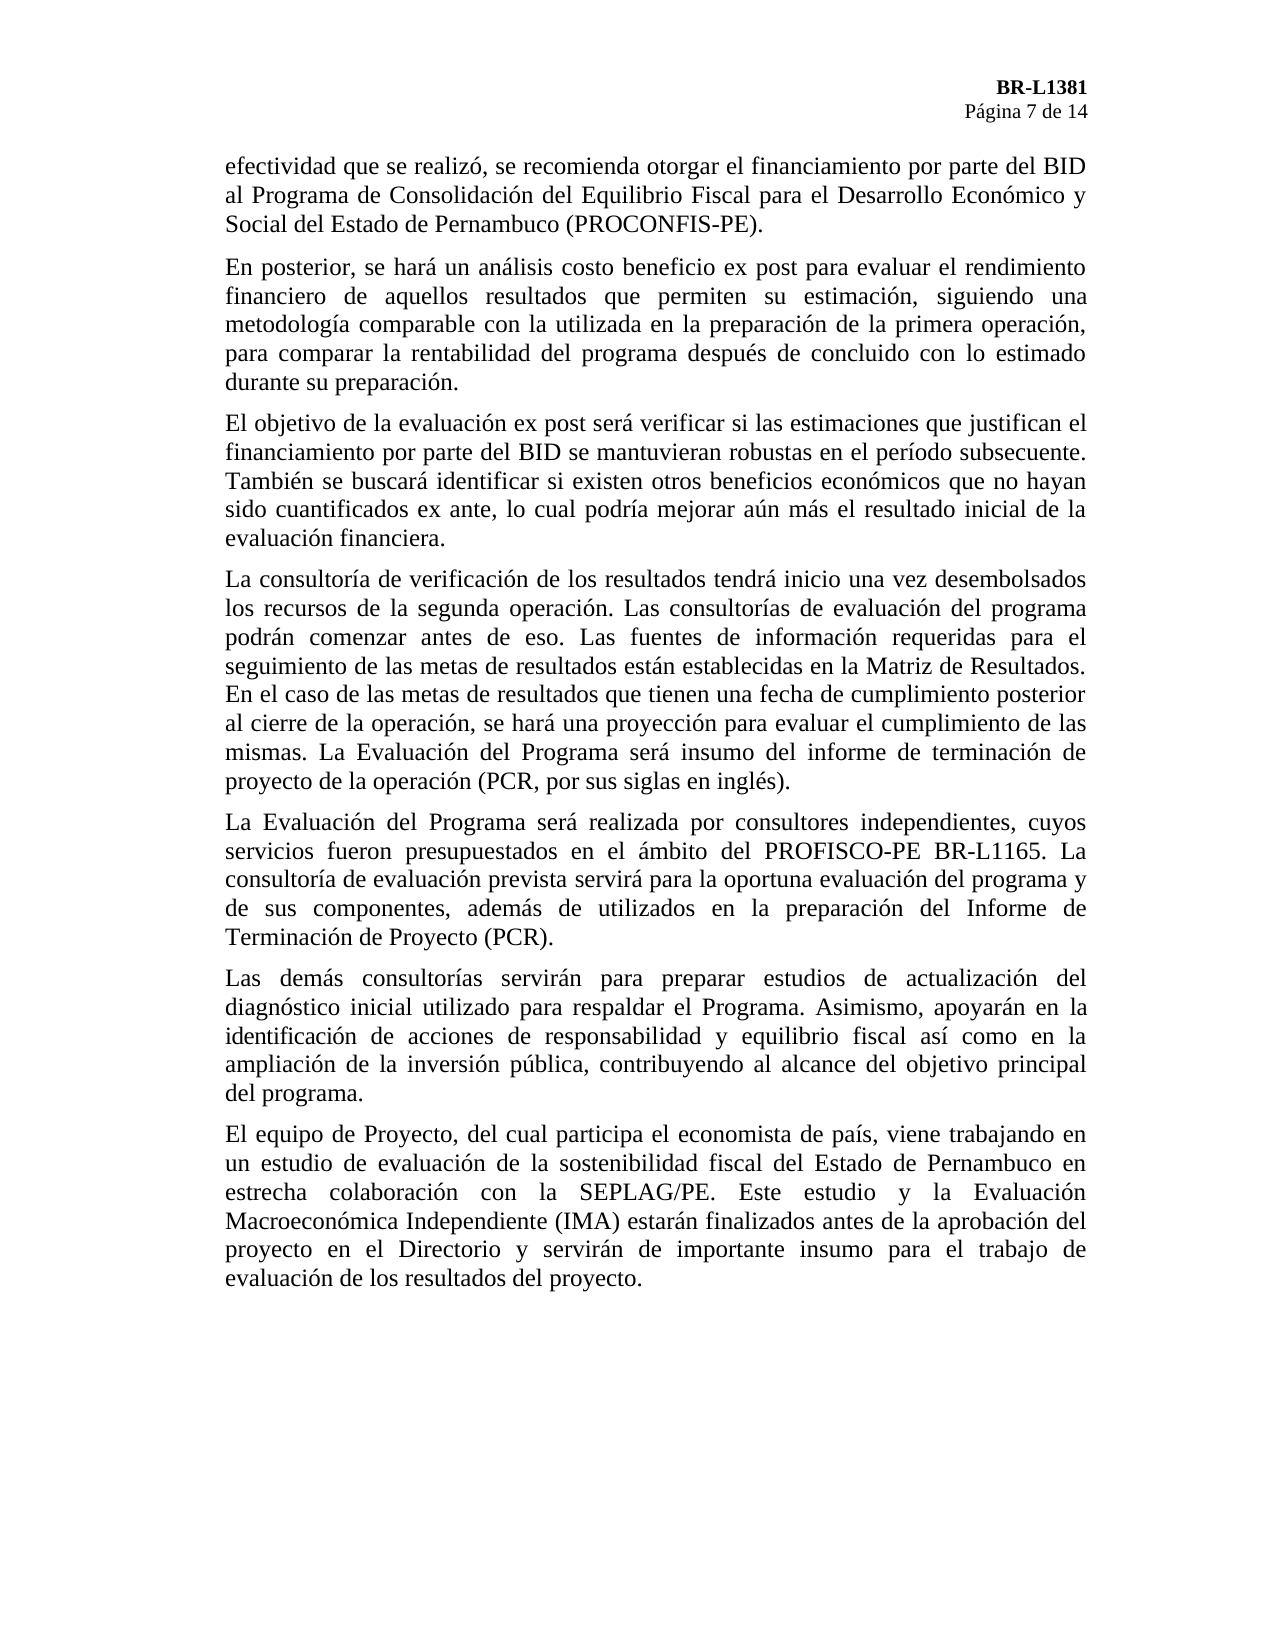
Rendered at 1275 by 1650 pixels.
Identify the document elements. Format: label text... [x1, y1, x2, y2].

text El equipo de Proyecto, del cual participa el economista de país, viene trabajando en un estudio de evaluación de la sostenibilidad fiscal del Estado de Pernambuco en estrecha colaboración con la SEPLAG/PE. Este estudio y la Evaluación Macroeconómica Independiente (IMA) estarán finalizados antes de la aprobación del proyecto en el Directorio y servirán de importante insumo para el trabajo de evaluación de los resultados del proyecto. [225, 1119, 1087, 1292]
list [225, 151, 1087, 237]
list En posterior, se hará un análisis costo beneficio ex post para evaluar el rendimiento financiero de aquellos resultados que permiten su estimación, siguiendo una metodología comparable con la utilizada en la preparación de la primera operación, para comparar la rentabilidad del programa después de concluido con lo estimado durante su preparación. [225, 252, 1087, 396]
text La Evaluación del Programa será realizada por consultores independientes, cuyos servicios fueron presupuestados en el ámbito del PROFISCO-PE BR-L1165. La consultoría de evaluación prevista servirá para la oportuna evaluación del programa y de sus componentes, además de utilizados en la preparación del Informe de Terminación de Proyecto (PCR). [225, 807, 1087, 951]
text Las demás consultorías servirán para preparar estudios de actualización del diagnóstico inicial utilizado para respaldar el Programa. Asimismo, apoyarán en la identificación de acciones de responsabilidad y equilibrio fiscal así como en la ampliación de la inversión pública, contribuyendo al alcance del objetivo principal del programa. [225, 963, 1087, 1107]
text La consultoría de verificación de los resultados tendrá inicio una vez desembolsados los recursos de la segunda operación. Las consultorías de evaluación del programa podrán comenzar antes de eso. Las fuentes de información requeridas para el seguimiento de las metas de resultados están establecidas en la Matriz de Resultados. En el caso de las metas de resultados que tienen una fecha de cumplimiento posterior al cierre de la operación, se hará una proyección para evaluar el cumplimiento de las mismas. La Evaluación del Programa será insumo del informe de terminación de proyecto de la operación (PCR, por sus siglas en inglés). [225, 564, 1087, 794]
text El objetivo de la evaluación ex post será verificar si las estimaciones que justifican el financiamiento por parte del BID se mantuvieran robustas en el período subsecuente. También se buscará identificar si existen otros beneficios económicos que no hayan sido cuantificados ex ante, lo cual podría mejorar aún más el resultado inicial de la evaluación financiera. [225, 408, 1087, 552]
